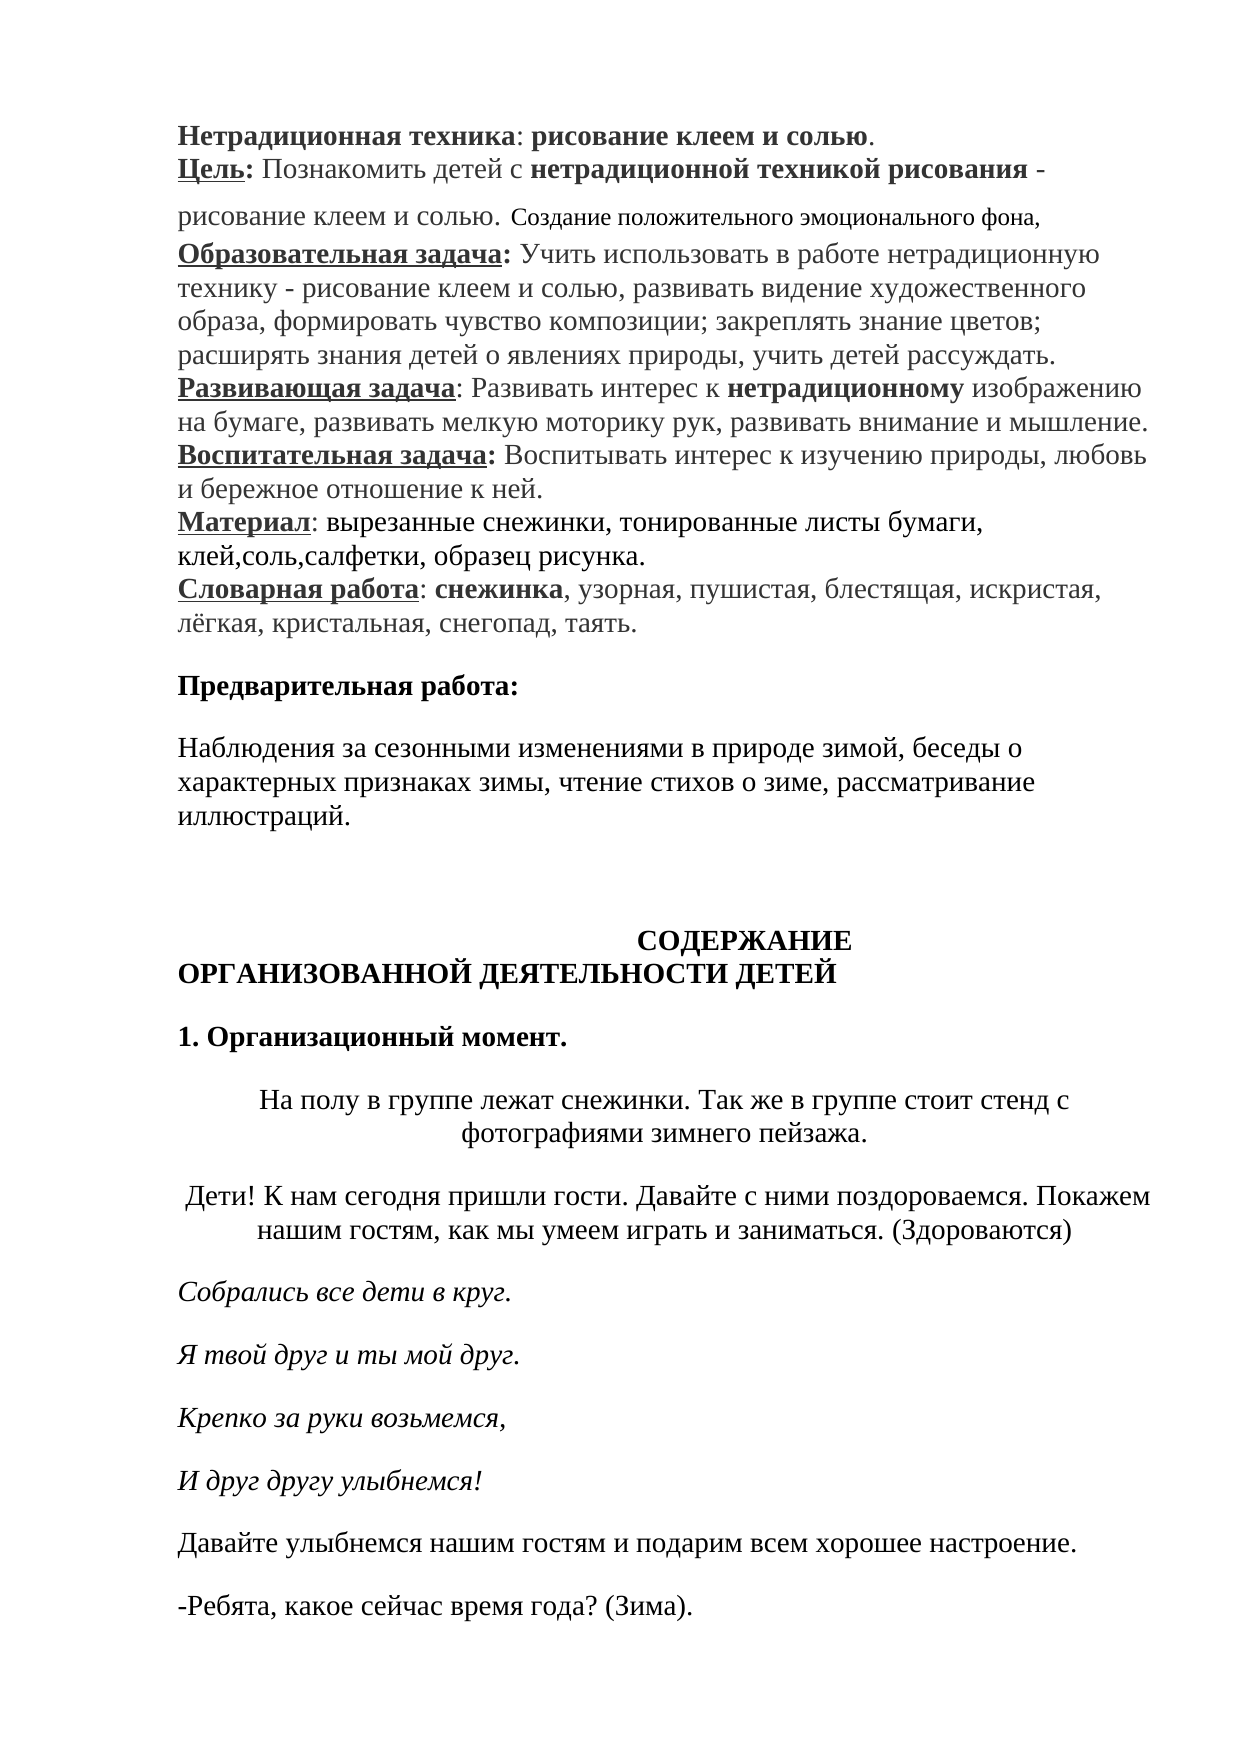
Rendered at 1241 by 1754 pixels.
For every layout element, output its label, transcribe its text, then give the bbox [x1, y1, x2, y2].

text Нетрадиционная техника: рисование клеем и солью. [177, 118, 1152, 152]
text Развивающая задача: Развивать интерес к нетрадиционному изображению на бумаге, развивать мелкую моторику рук, развивать внимание и мышление. [177, 370, 1152, 437]
text Образовательная задача: Учить использовать в работе нетрадиционную технику - рисование клеем и солью, развивать видение художественного образа, формировать чувство композиции; закреплять знание цветов; расширять знания детей о явлениях природы, учить детей рассуждать. [177, 236, 1152, 370]
text Давайте улыбнемся нашим гостям и подарим всем хорошее настроение. [177, 1525, 1152, 1559]
text Крепко за руки возьмемся, [177, 1400, 1152, 1433]
text -Ребята, какое сейчас время года? (Зима). [177, 1588, 1152, 1622]
text Словарная работа: снежинка, узорная, пушистая, блестящая, искристая, лёгкая, кристальная, снегопад, таять. [177, 572, 1152, 639]
text Материал: вырезанные снежинки, тонированные листы бумаги, клей,соль,салфетки, образец рисунка. [177, 504, 1152, 572]
text 1. Организационный момент. [177, 1019, 1152, 1053]
text Собрались все дети в круг. [177, 1274, 1152, 1308]
text И друг другу улыбнемся! [177, 1463, 1152, 1496]
text Я твой друг и ты мой друг. [177, 1337, 1152, 1371]
text Воспитательная задача: Воспитывать интерес к изучению природы, любовь и бережное отношение к ней. [177, 437, 1152, 504]
text Дети! К нам сегодня пришли гости. Давайте с ними поздороваемся. Покажем нашим гостям, как мы умеем играть и заниматься. (Здороваются) [884, 1178, 1152, 1245]
text Наблюдения за сезонными изменениями в природе зимой, беседы о характерных признаках зимы, чтение стихов о зиме, рассматривание иллюстраций. [177, 731, 1152, 831]
text На полу в группе лежат снежинки. Так же в группе стоит стенд с фотографиями зимнего пейзажа. [177, 1082, 1152, 1149]
text СОДЕРЖАНИЕ ОРГАНИЗОВАННОЙ ДЕЯТЕЛЬНОСТИ ДЕТЕЙ [177, 923, 1152, 990]
text Цель: Познакомить детей с нетрадиционной техникой рисования - рисование клеем и солью. Создание положительного эмоционального фона, [177, 152, 1152, 236]
text Предварительная работа: [177, 668, 1152, 701]
